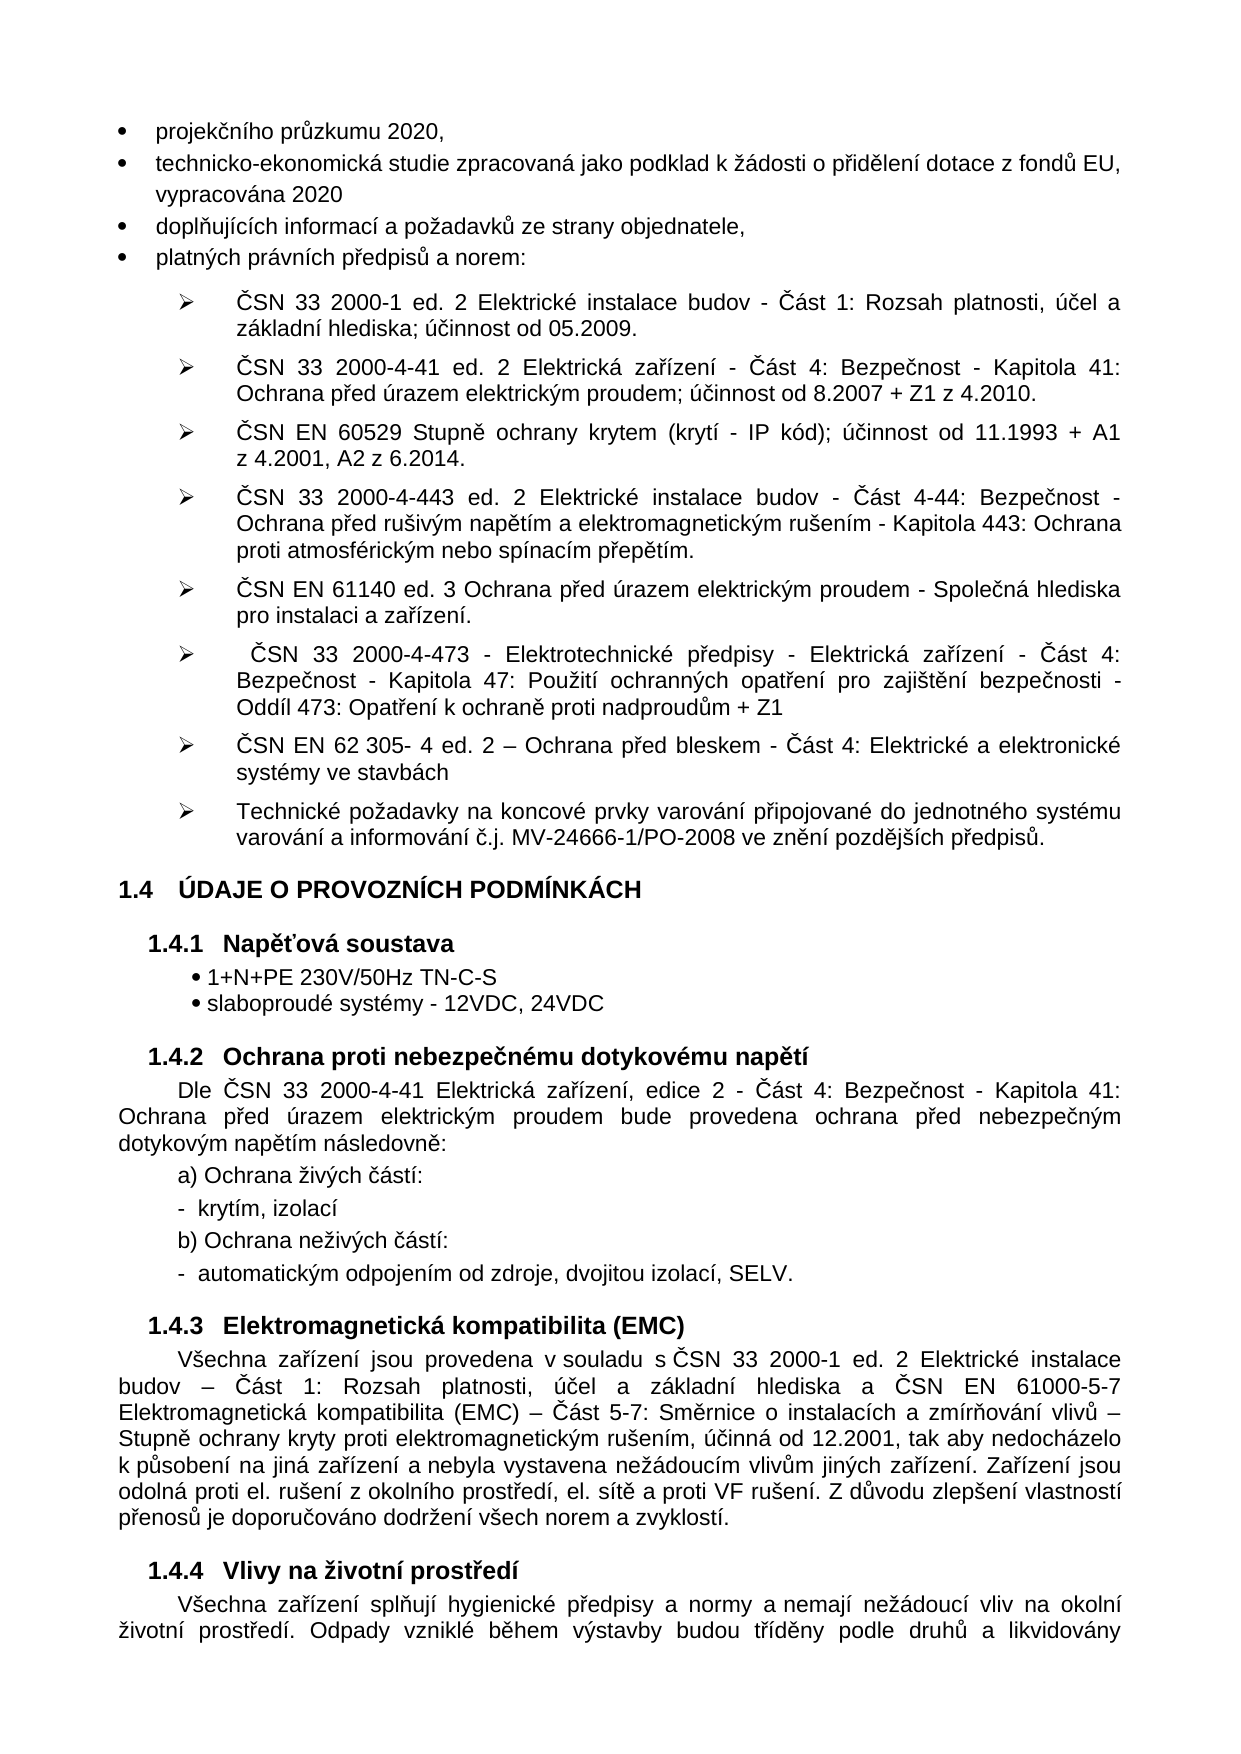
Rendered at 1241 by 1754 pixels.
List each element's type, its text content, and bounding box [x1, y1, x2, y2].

text Dle ČSN 33 2000-4-41 Elektrická zařízení, edice 2 - Část 4: Bezpečnost - Kapitola 41: Ochrana před úrazem elektrickým proudem bude provedena ochrana před nebezpečným dotykovým napětím následovně: [118, 1077, 1122, 1156]
list Elektromagnetická kompatibilita (EMC) [148, 1311, 1122, 1340]
list 1+N+PE 230V/50Hz TN-C-S [192, 964, 1122, 990]
text a) Ochrana živých částí: [118, 1162, 1122, 1188]
list slaboproudé systémy - 12VDC, 24VDC [192, 990, 1122, 1017]
list Ochrana proti nebezpečnému dotykovému napětí [148, 1042, 1122, 1071]
list Údaje o provozních podmínkách [118, 875, 1122, 904]
list Technické požadavky na koncové prvky varování připojované do jednotného systému varování a informování č.j. MV-24666-1/PO-2008 ve znění pozdějších předpisů. [177, 798, 1122, 850]
list Vlivy na životní prostředí [148, 1556, 1122, 1584]
list ČSN 33 2000-4-473 - Elektrotechnické předpisy - Elektrická zařízení - Část 4: Bezpečnost - Kapitola 47: Použití ochranných opatření pro zajištění bezpečnosti - Oddíl 473: Opatření k ochraně proti nadproudům + Z1 [177, 641, 1122, 720]
list doplňujících informací a požadavků ze strany objednatele, [118, 213, 1122, 239]
list projekčního průzkumu 2020, [118, 118, 1122, 144]
list technicko-ekonomická studie zpracovaná jako podklad k žádosti o přidělení dotace z fondů EU, vypracována 2020 [118, 150, 1122, 208]
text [118, 1591, 1122, 1643]
list Napěťová soustava [148, 929, 1122, 958]
text - automatickým odpojením od zdroje, dvojitou izolací, SELV. [118, 1260, 1122, 1286]
list ČSN EN 61140 ed. 3 Ochrana před úrazem elektrickým proudem - Společná hlediska pro instalaci a zařízení. [177, 576, 1122, 628]
list ČSN 33 2000-4-41 ed. 2 Elektrická zařízení - Část 4: Bezpečnost - Kapitola 41: Ochrana před úrazem elektrickým proudem; účinnost od 8.2007 + Z1 z 4.2010. [177, 354, 1122, 406]
list platných právních předpisů a norem: [118, 244, 1122, 271]
list ČSN EN 60529 Stupně ochrany krytem (krytí - IP kód); účinnost od 11.1993 + A1 z 4.2001, A2 z 6.2014. [177, 419, 1122, 472]
text b) Ochrana neživých částí: [118, 1227, 1122, 1254]
list ČSN 33 2000-1 ed. 2 Elektrické instalace budov - Část 1: Rozsah platnosti, účel a základní hlediska; účinnost od 05.2009. [177, 288, 1122, 341]
text Všechna zařízení jsou provedena v souladu s ČSN 33 2000-1 ed. 2 Elektrické instalace budov – Část 1: Rozsah platnosti, účel a základní hlediska a ČSN EN 61000-5-7 Elektromagnetická kompatibilita (EMC) – Část 5-7: Směrnice o instalacích a zmírňování vlivů – Stupně ochrany kryty proti elektromagnetickým rušením, účinná od 12.2001, tak aby nedocházelo k působení na jiná zařízení a nebyla vystavena nežádoucím vlivům jiných zařízení. Zařízení jsou odolná proti el. rušení z okolního prostředí, el. sítě a proti VF rušení. Z důvodu zlepšení vlastností přenosů je doporučováno dodržení všech norem a zvyklostí. [118, 1346, 1122, 1531]
text - krytím, izolací [118, 1195, 1122, 1221]
list ČSN EN 62 305- 4 ed. 2 – Ochrana před bleskem - Část 4: Elektrické a elektronické systémy ve stavbách [177, 732, 1122, 785]
list ČSN 33 2000-4-443 ed. 2 Elektrické instalace budov - Část 4-44: Bezpečnost - Ochrana před rušivým napětím a elektromagnetickým rušením - Kapitola 443: Ochrana proti atmosférickým nebo spínacím přepětím. [177, 484, 1122, 563]
